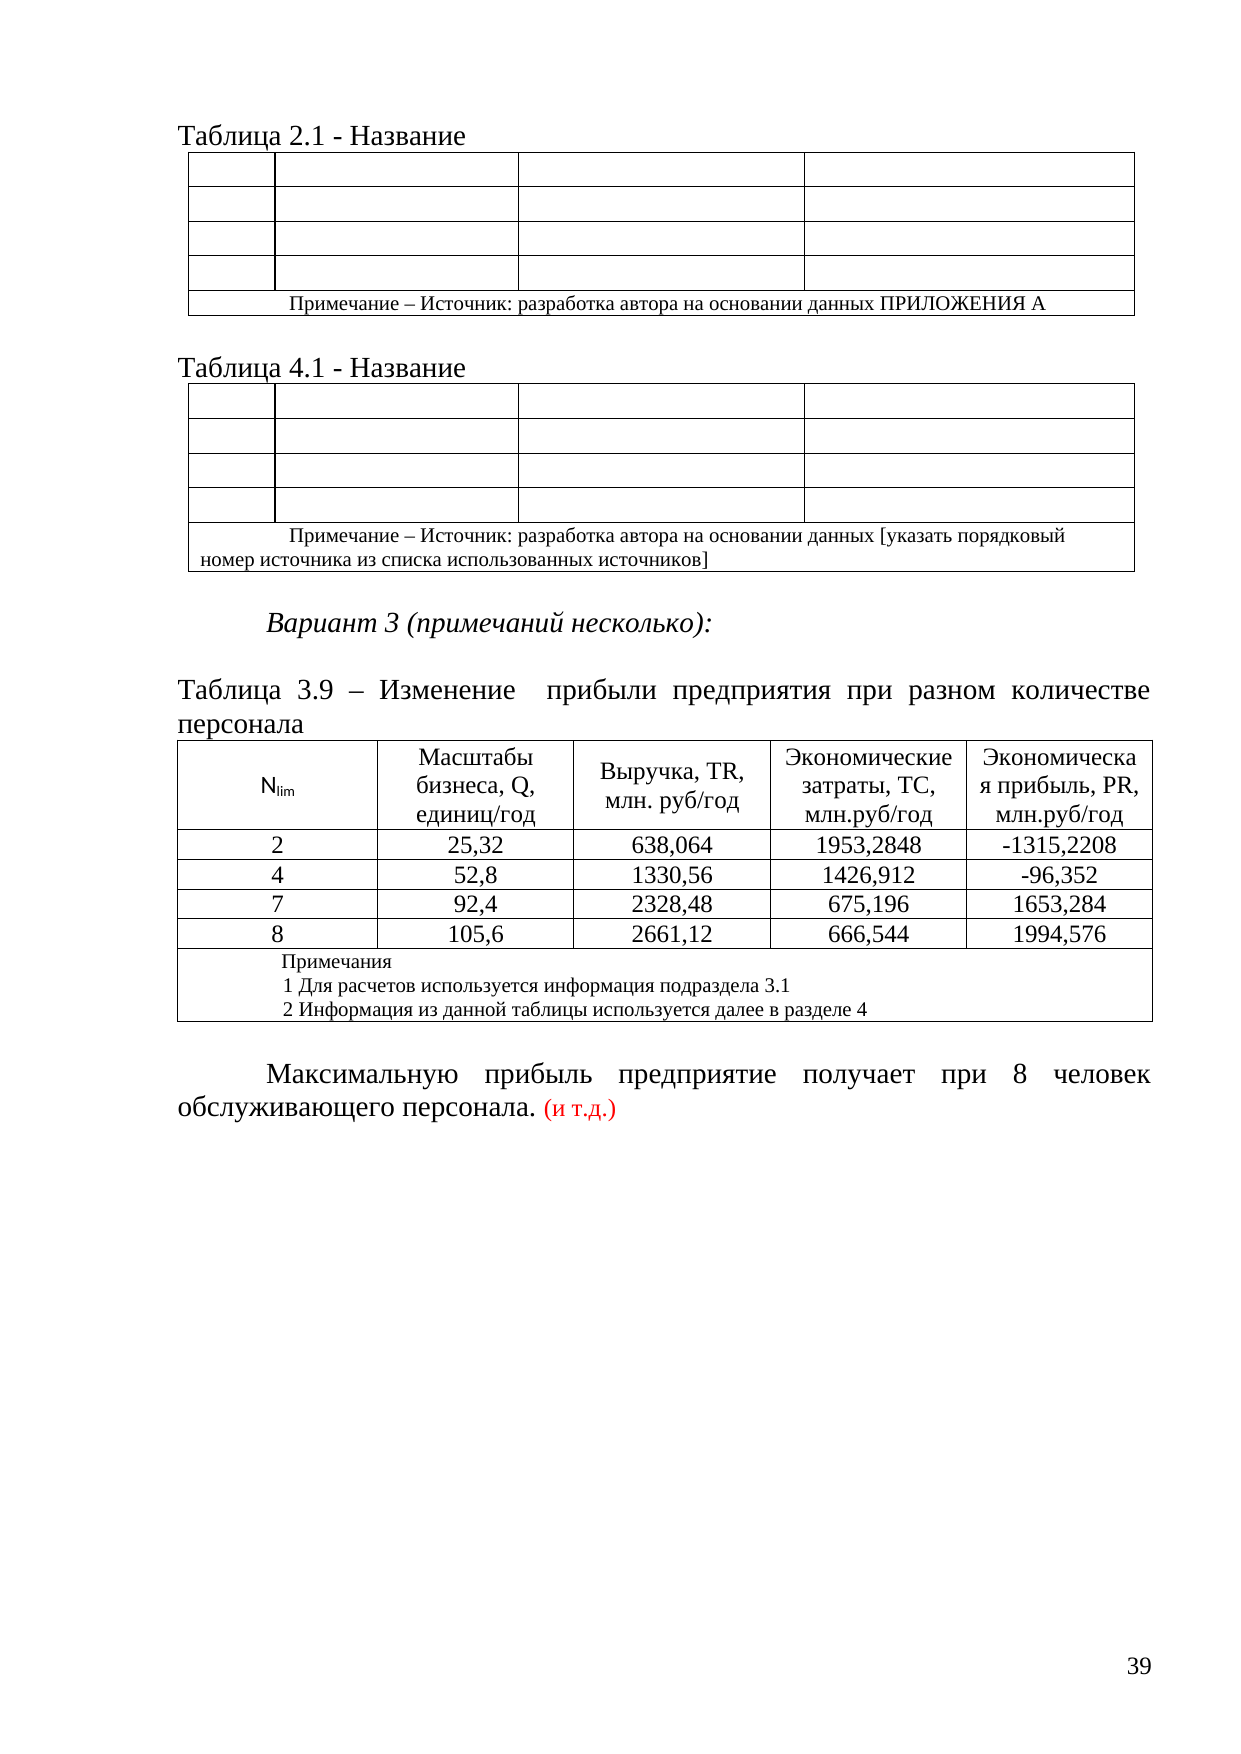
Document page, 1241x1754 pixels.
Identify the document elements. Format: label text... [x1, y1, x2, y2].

table_cell 8 [178, 919, 377, 948]
table_cell [276, 222, 518, 255]
table_cell [519, 454, 804, 487]
table_cell [805, 222, 1134, 255]
table_cell [519, 419, 804, 452]
table_header [276, 384, 518, 418]
table_cell 92,4 [378, 890, 573, 918]
text Вариант 3 (примечаний несколько): [177, 605, 1152, 639]
table_header [805, 153, 1134, 186]
table_cell 1994,576 [967, 919, 1152, 948]
table_cell 1426,912 [771, 860, 966, 888]
table_header Экономические затраты, TC, млн.руб/год [771, 741, 966, 829]
text Таблица 4.1 - Название [177, 350, 1152, 383]
table_cell [189, 488, 274, 522]
table_header [519, 153, 804, 186]
text Таблица 2.1 - Название [177, 118, 1152, 152]
table_cell [805, 187, 1134, 221]
table_cell [519, 488, 804, 522]
table_cell 2 [178, 830, 377, 859]
table_cell [519, 256, 804, 290]
table_cell Примечание – Источник: разработка автора на основании данных ПРИЛОЖЕНИЯ А [189, 291, 1134, 315]
table_header Nlim [178, 741, 377, 829]
table_cell [276, 187, 518, 221]
table_cell [189, 419, 274, 452]
table_header [519, 384, 804, 418]
table_cell 675,196 [771, 890, 966, 918]
table_cell -1315,2208 [967, 830, 1152, 859]
table_cell [189, 187, 274, 221]
table_cell [805, 256, 1134, 290]
table_cell [189, 222, 274, 255]
table_cell 2661,12 [574, 919, 770, 948]
table_header Выручка, TR, млн. руб/год [574, 741, 770, 829]
table_header Экономическая прибыль, PR, млн.руб/год [967, 741, 1152, 829]
table_cell 25,32 [378, 830, 573, 859]
table_cell 4 [178, 860, 377, 888]
table_cell [276, 256, 518, 290]
table_header [276, 153, 518, 186]
table_cell [519, 187, 804, 221]
table_header [189, 384, 274, 418]
table_cell [276, 454, 518, 487]
table_cell 1330,56 [574, 860, 770, 888]
text Таблица 3.9 – Изменение прибыли предприятия при разном количестве персонала [177, 672, 1152, 739]
table_header Масштабы бизнеса, Q, единиц/год [378, 741, 573, 829]
table_cell 1653,284 [967, 890, 1152, 918]
table_header [805, 384, 1134, 418]
table_cell 52,8 [378, 860, 573, 888]
table_cell Примечание – Источник: разработка автора на основании данных [указать порядковый номер источника из списка использованных источников] [189, 523, 1134, 571]
table_cell [805, 419, 1134, 452]
text Максимальную прибыль предприятие получает при 8 человек обслуживающего персонала. (и т.д.) [177, 1056, 1152, 1123]
table_cell 638,064 [574, 830, 770, 859]
table_cell [276, 419, 518, 452]
table_cell [805, 488, 1134, 522]
table_cell -96,352 [967, 860, 1152, 888]
table_cell [189, 256, 274, 290]
table_cell 666,544 [771, 919, 966, 948]
table_cell [805, 454, 1134, 487]
table_cell 1953,2848 [771, 830, 966, 859]
table_header [189, 153, 274, 186]
table_cell 2328,48 [574, 890, 770, 918]
table_cell Примечания 1 Для расчетов используется информация подраздела 3.1 2 Информация из данной таблицы используется далее в разделе 4 [178, 949, 1152, 1021]
table_cell 105,6 [378, 919, 573, 948]
table_cell 7 [178, 890, 377, 918]
table_cell [276, 488, 518, 522]
table_cell [189, 454, 274, 487]
table_cell [519, 222, 804, 255]
